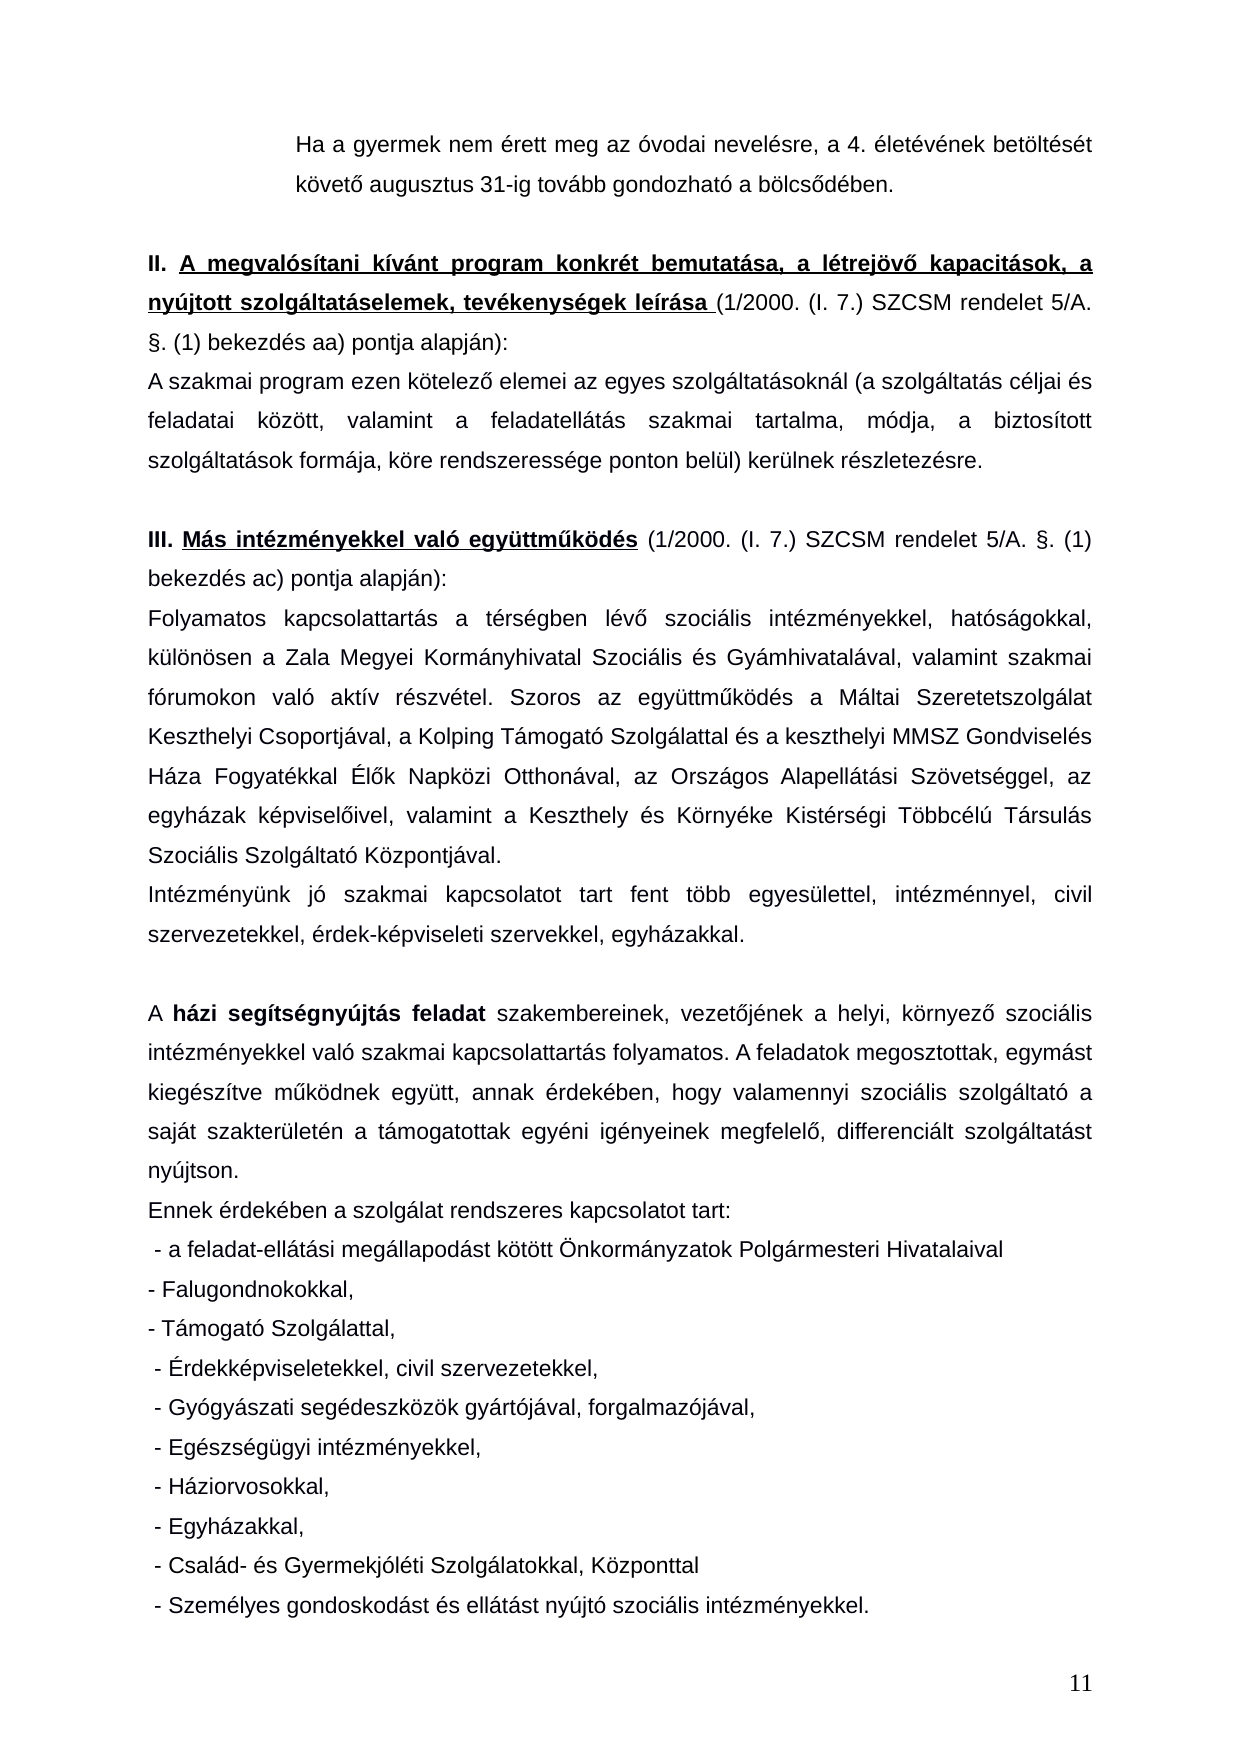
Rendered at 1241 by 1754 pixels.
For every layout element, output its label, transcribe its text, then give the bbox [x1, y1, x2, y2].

text - Személyes gondoskodást és ellátást nyújtó szociális intézményekkel. [148, 1592, 1093, 1618]
text - Egészségügyi intézményekkel, [148, 1434, 1093, 1460]
text II. A megvalósítani kívánt program konkrét bemutatása, a létrejövő kapacitások, a nyújtott szolgáltatáselemek, tevékenységek leírása (1/2000. (I. 7.) SZCSM rendelet 5/A. §. (1) bekezdés aa) pontja alapján): [148, 249, 1093, 355]
text - Háziorvosokkal, [148, 1473, 1093, 1500]
text Intézményünk jó szakmai kapcsolatot tart fent több egyesülettel, intézménnyel, civil szervezetekkel, érdek-képviseleti szervekkel, egyházakkal. [148, 881, 1093, 947]
text - Támogató Szolgálattal, [148, 1315, 1093, 1342]
text A házi segítségnyújtás feladat szakembereinek, vezetőjének a helyi, környező szociális intézményekkel való szakmai kapcsolattartás folyamatos. A feladatok megosztottak, egymást kiegészítve működnek együtt, annak érdekében, hogy valamennyi szociális szolgáltató a saját szakterületén a támogatottak egyéni igényeinek megfelelő, differenciált szolgáltatást nyújtson. [148, 999, 1093, 1184]
text Folyamatos kapcsolattartás a térségben lévő szociális intézményekkel, hatóságokkal, különösen a Zala Megyei Kormányhivatal Szociális és Gyámhivatalával, valamint szakmai fórumokon való aktív részvétel. Szoros az együttműködés a Máltai Szeretetszolgálat Keszthelyi Csoportjával, a Kolping Támogató Szolgálattal és a keszthelyi MMSZ Gondviselés Háza Fogyatékkal Élők Napközi Otthonával, az Országos Alapellátási Szövetséggel, az egyházak képviselőivel, valamint a Keszthely és Környéke Kistérségi Többcélú Társulás Szociális Szolgáltató Központjával. [148, 605, 1093, 868]
text - Család- és Gyermekjóléti Szolgálatokkal, Központtal [148, 1552, 1093, 1579]
text - Egyházakkal, [148, 1513, 1093, 1539]
text III. Más intézményekkel való együttműködés (1/2000. (I. 7.) SZCSM rendelet 5/A. §. (1) bekezdés ac) pontja alapján): [148, 526, 1093, 592]
text - Gyógyászati segédeszközök gyártójával, forgalmazójával, [148, 1394, 1093, 1421]
text A szakmai program ezen kötelező elemei az egyes szolgáltatásoknál (a szolgáltatás céljai és feladatai között, valamint a feladatellátás szakmai tartalma, módja, a biztosított szolgáltatások formája, köre rendszeressége ponton belül) kerülnek részletezésre. [148, 368, 1093, 473]
text - Érdekképviseletekkel, civil szervezetekkel, [148, 1355, 1093, 1381]
text Ha a gyermek nem érett meg az óvodai nevelésre, a 4. életévének betöltését követő augusztus 31-ig tovább gondozható a bölcsődében. [295, 131, 1093, 197]
text Ennek érdekében a szolgálat rendszeres kapcsolatot tart: [148, 1197, 1093, 1223]
text - a feladat-ellátási megállapodást kötött Önkormányzatok Polgármesteri Hivatalaival [148, 1236, 1093, 1263]
text - Falugondnokokkal, [148, 1276, 1093, 1302]
